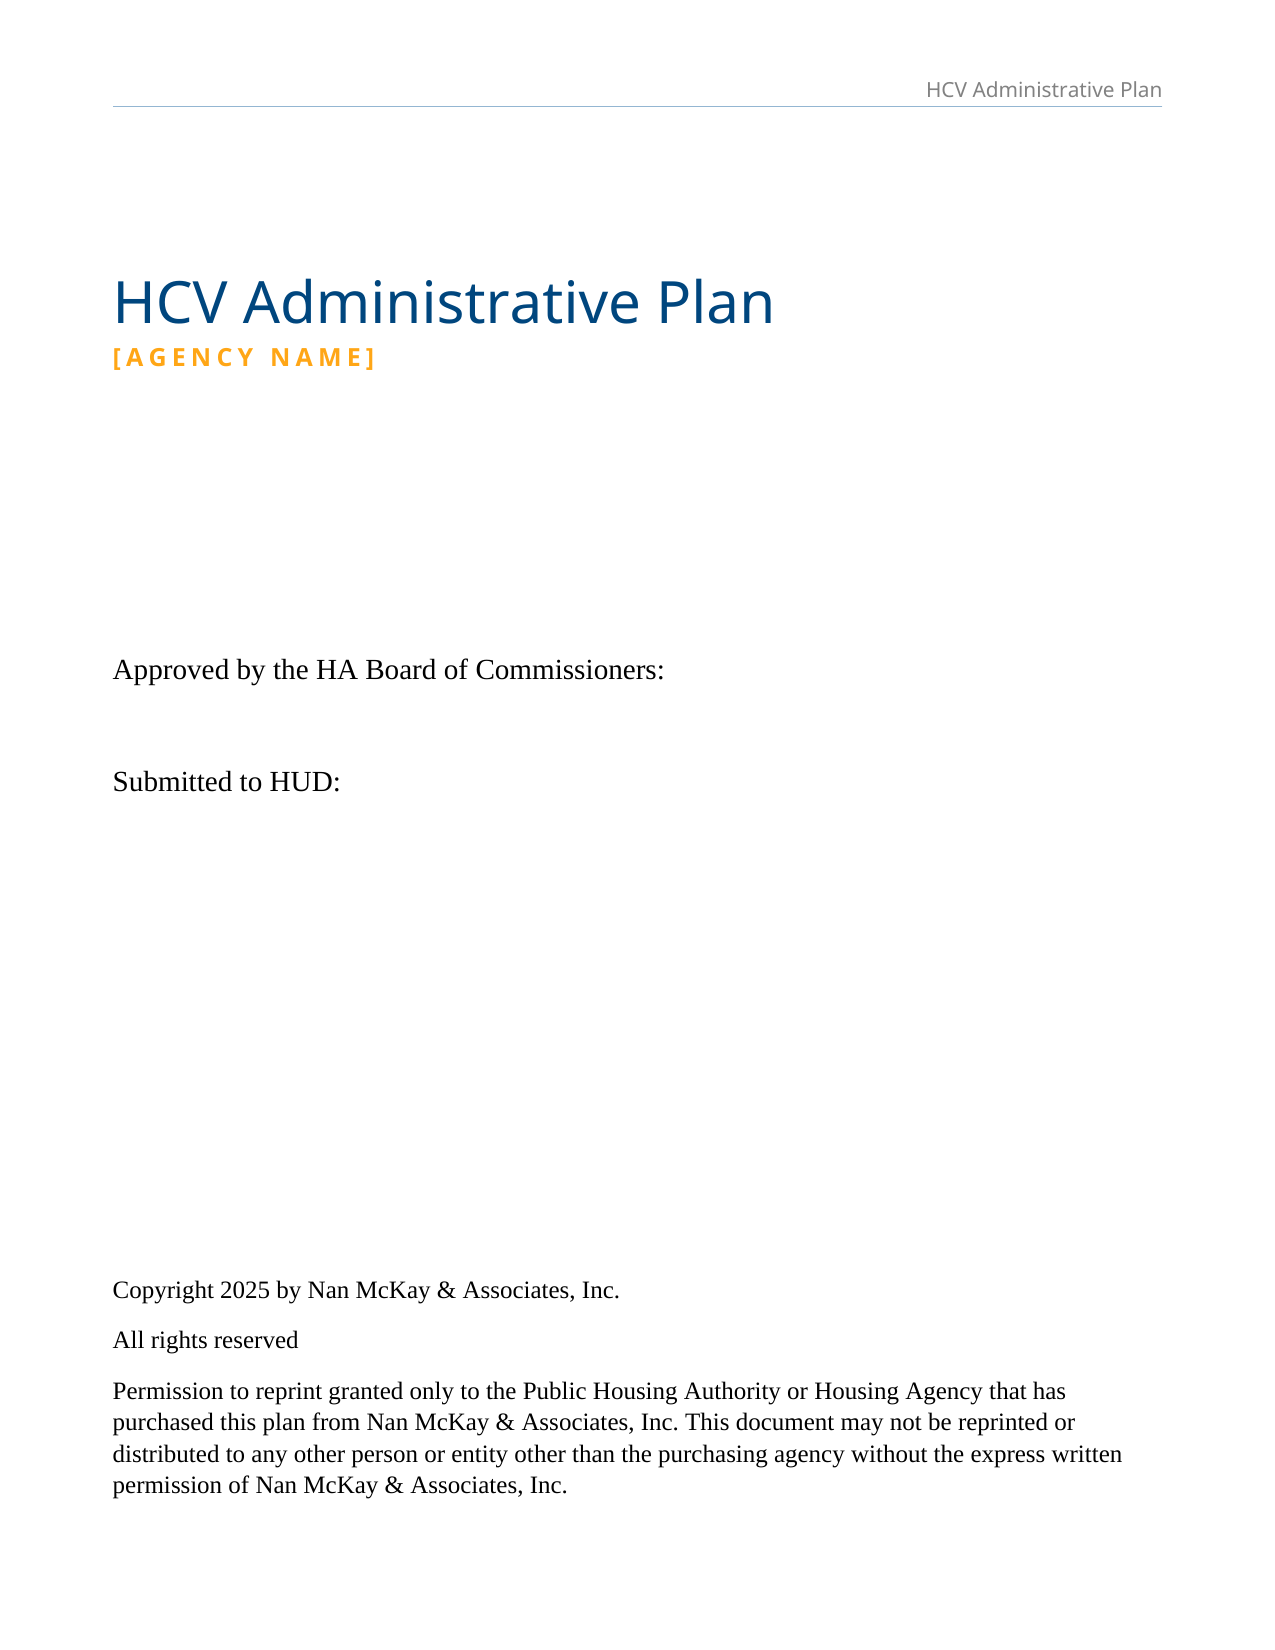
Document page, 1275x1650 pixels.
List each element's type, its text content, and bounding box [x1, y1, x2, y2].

text Copyright 2025 by Nan McKay & Associates, Inc. [112, 1275, 1162, 1304]
text Permission to reprint granted only to the Public Housing Authority or Housing Agency that has purchased this plan from Nan McKay & Associates, Inc. This document may not be reprinted or distributed to any other person or entity other than the purchasing agency without the express written permission of Nan McKay & Associates, Inc. [112, 1376, 1162, 1499]
text Approved by the HA Board of Commissioners: [112, 652, 1162, 686]
title HCV Administrative Plan [112, 261, 1162, 340]
subtitle [aGENCY NAME] [112, 340, 1162, 374]
text Submitted to HUD: [112, 764, 1162, 797]
text All rights reserved [112, 1326, 1162, 1354]
